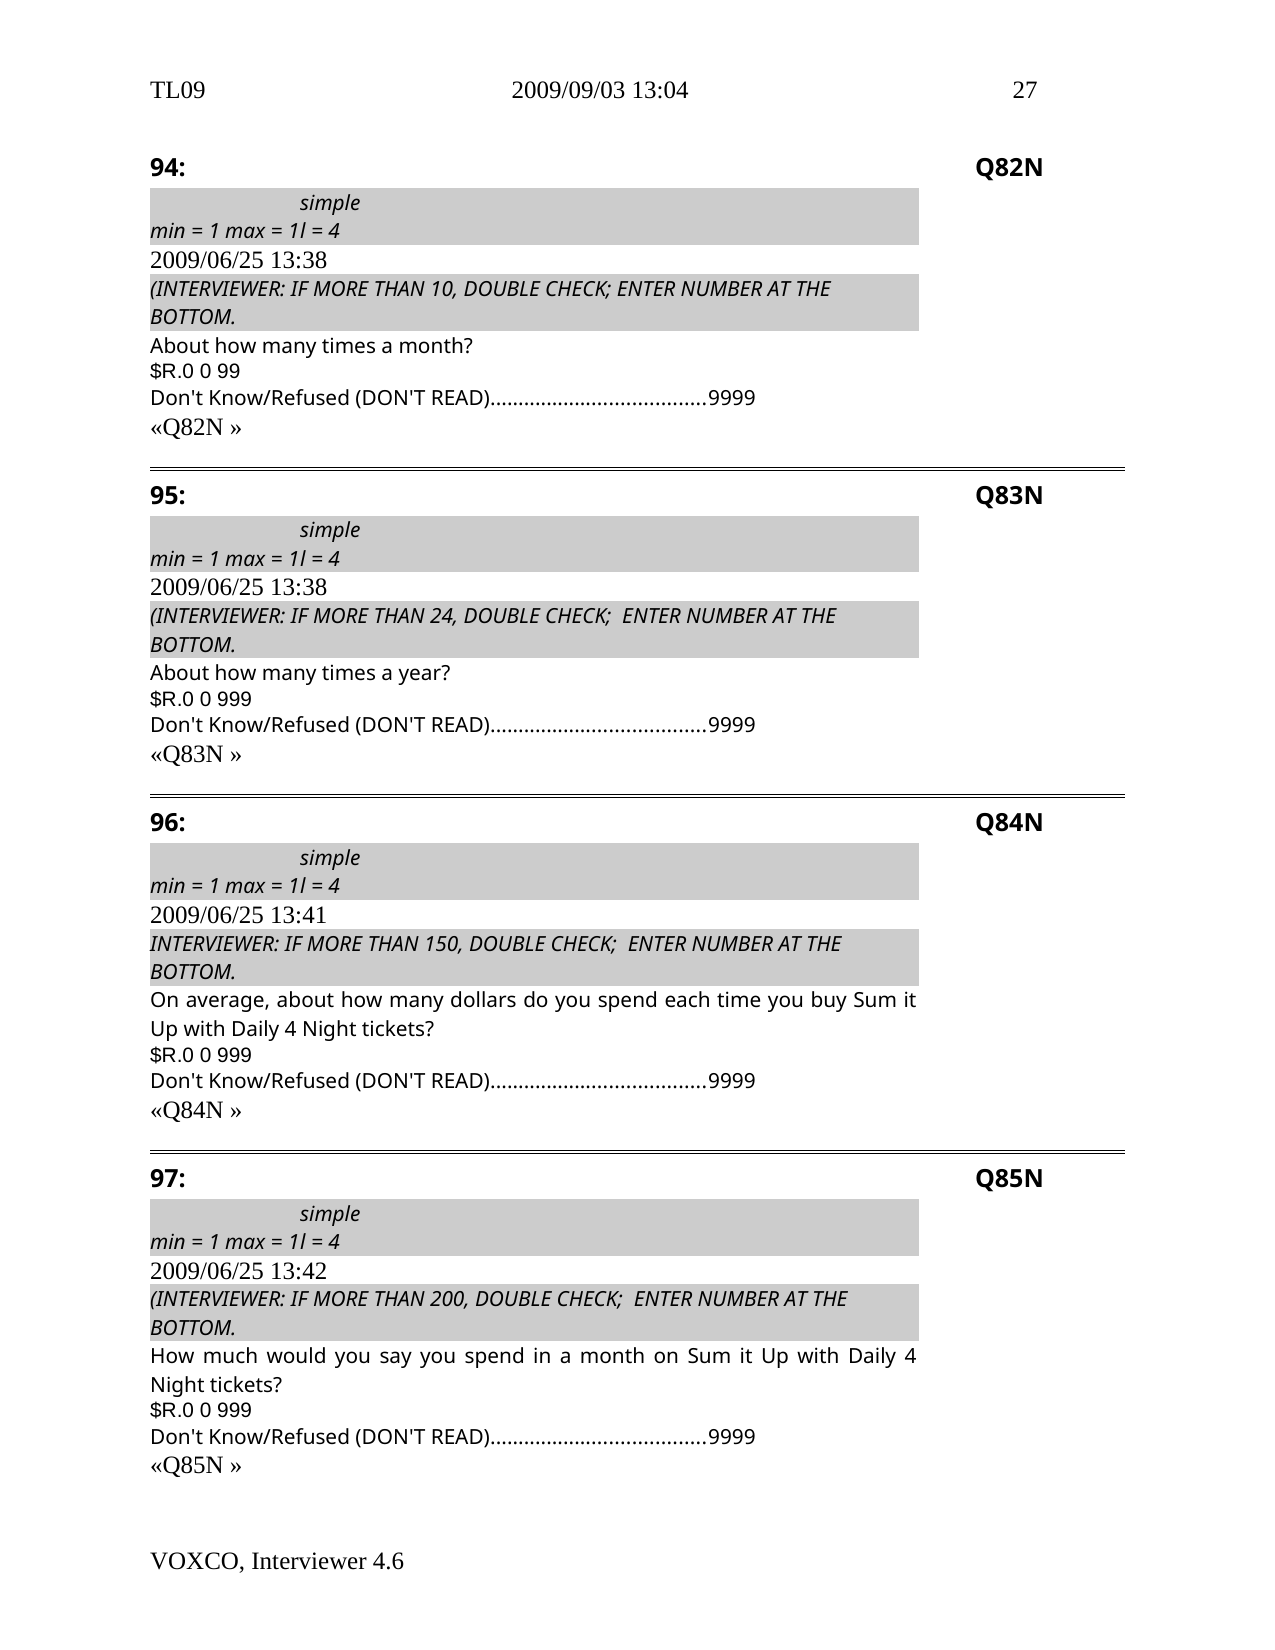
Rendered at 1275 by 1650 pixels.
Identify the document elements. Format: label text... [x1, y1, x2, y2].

text 95: Q83N [150, 477, 1125, 511]
text simple [150, 188, 919, 217]
text min = 1 max = 1 l = 4 [150, 1227, 919, 1256]
text $R.0 0 999 [150, 1042, 441, 1066]
text Don't Know/Refused (DON'T READ) 9999 [150, 1066, 1125, 1095]
text «Q84N » [150, 1095, 1125, 1123]
text «Q85N » [150, 1451, 1125, 1479]
text «Q82N » [150, 412, 1125, 440]
text 2009/06/25 13:38 [150, 245, 1125, 274]
text About how many times a month? [150, 331, 918, 359]
text 2009/06/25 13:38 [150, 572, 1125, 601]
text simple [150, 516, 919, 544]
text simple [150, 843, 919, 871]
text $R.0 0 999 [150, 687, 441, 711]
text 97: Q85N [150, 1161, 1125, 1195]
text INTERVIEWER: IF MORE THAN 150, DOUBLE CHECK; ENTER NUMBER AT THE BOTTOM. [150, 929, 919, 986]
text $R.0 0 99 [150, 359, 441, 383]
text 96: Q84N [150, 805, 1125, 839]
text 2009/06/25 13:42 [150, 1256, 1125, 1284]
text min = 1 max = 1 l = 4 [150, 871, 919, 900]
text About how many times a year? [150, 658, 918, 687]
text min = 1 max = 1 l = 4 [150, 544, 919, 572]
text 94: Q82N [150, 150, 1125, 184]
text Don't Know/Refused (DON'T READ) 9999 [150, 383, 1125, 412]
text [150, 274, 919, 331]
text How much would you say you spend in a month on Sum it Up with Daily 4 Night tickets? [150, 1341, 918, 1398]
text min = 1 max = 1 l = 4 [150, 217, 919, 245]
text (INTERVIEWER: IF MORE THAN 200, DOUBLE CHECK; ENTER NUMBER AT THE BOTTOM. [150, 1284, 919, 1341]
text Don't Know/Refused (DON'T READ) 9999 [150, 1422, 1125, 1451]
text (INTERVIEWER: IF MORE THAN 24, DOUBLE CHECK; ENTER NUMBER AT THE BOTTOM. [150, 601, 919, 658]
text 2009/06/25 13:41 [150, 900, 1125, 929]
text «Q83N » [150, 739, 1125, 768]
text Don't Know/Refused (DON'T READ) 9999 [150, 711, 1125, 739]
text On average, about how many dollars do you spend each time you buy Sum it Up with Daily 4 Night tickets? [150, 986, 918, 1042]
text simple [150, 1199, 919, 1227]
text $R.0 0 999 [150, 1398, 441, 1422]
